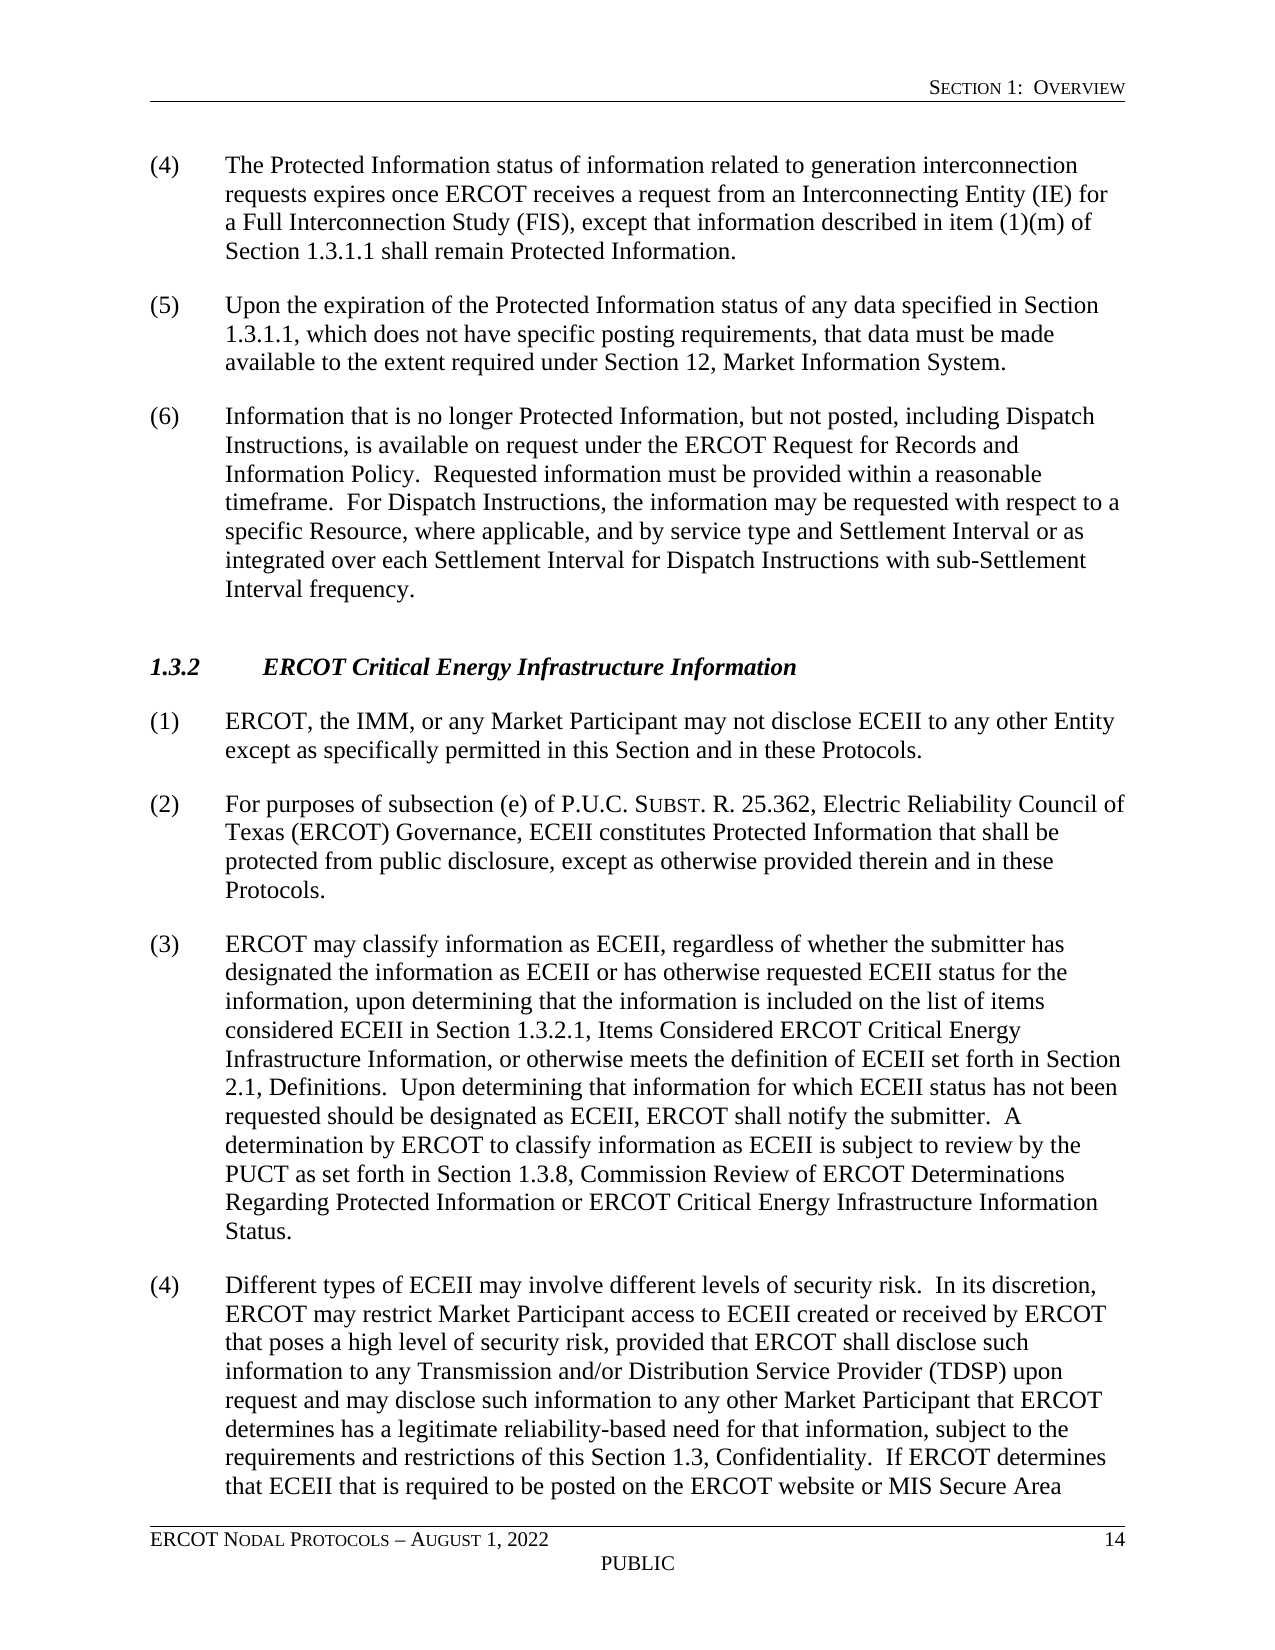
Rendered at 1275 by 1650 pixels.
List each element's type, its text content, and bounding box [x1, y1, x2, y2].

text (6) Information that is no longer Protected Information, but not posted, including Dispatch Instructions, is available on request under the ERCOT Request for Records and Information Policy. Requested information must be provided within a reasonable timeframe. For Dispatch Instructions, the information may be requested with respect to a specific Resource, where applicable, and by service type and Settlement Interval or as integrated over each Settlement Interval for Dispatch Instructions with sub-Settlement Interval frequency. [150, 401, 1125, 602]
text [150, 1270, 1125, 1500]
text (5) Upon the expiration of the Protected Information status of any data specified in Section 1.3.1.1, which does not have specific posting requirements, that data must be made available to the extent required under Section 12, Market Information System. [150, 290, 1125, 376]
text (1) ERCOT, the IMM, or any Market Participant may not disclose ECEII to any other Entity except as specifically permitted in this Section and in these Protocols. [150, 706, 1125, 764]
text 1.3.2 ERCOT Critical Energy Infrastructure Information [150, 652, 1125, 681]
text (2) For purposes of subsection (e) of P.U.C. Subst. R. 25.362, Electric Reliability Council of Texas (ERCOT) Governance, ECEII constitutes Protected Information that shall be protected from public disclosure, except as otherwise provided therein and in these Protocols. [150, 789, 1125, 904]
text (3) ERCOT may classify information as ECEII, regardless of whether the submitter has designated the information as ECEII or has otherwise requested ECEII status for the information, upon determining that the information is included on the list of items considered ECEII in Section 1.3.2.1, Items Considered ERCOT Critical Energy Infrastructure Information, or otherwise meets the definition of ECEII set forth in Section 2.1, Definitions. Upon determining that information for which ECEII status has not been requested should be designated as ECEII, ERCOT shall notify the submitter. A determination by ERCOT to classify information as ECEII is subject to review by the PUCT as set forth in Section 1.3.8, Commission Review of ERCOT Determinations Regarding Protected Information or ERCOT Critical Energy Infrastructure Information Status. [150, 929, 1125, 1245]
text (4) The Protected Information status of information related to generation interconnection requests expires once ERCOT receives a request from an Interconnecting Entity (IE) for a Full Interconnection Study (FIS), except that information described in item (1)(m) of Section 1.3.1.1 shall remain Protected Information. [150, 150, 1125, 265]
